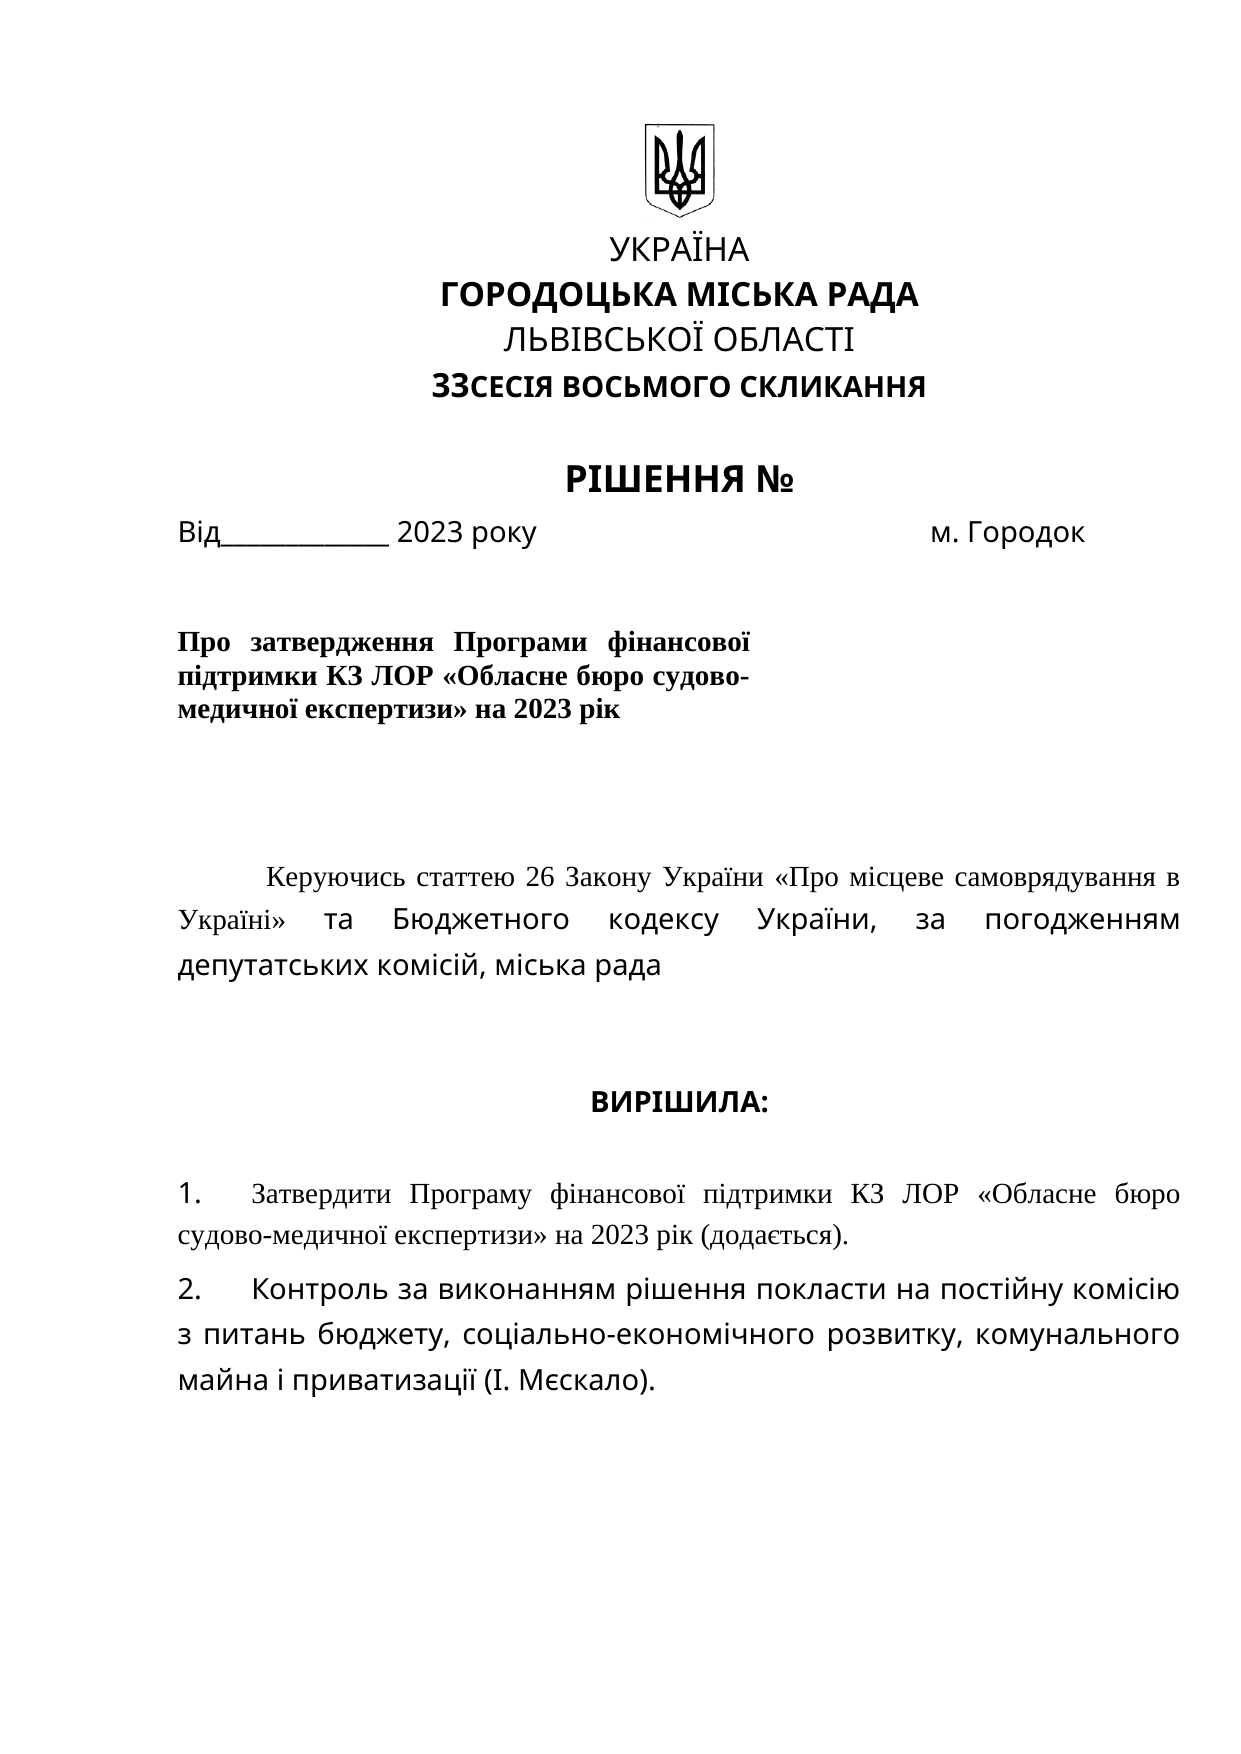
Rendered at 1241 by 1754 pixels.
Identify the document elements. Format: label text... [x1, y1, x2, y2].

text Від_____________ 2023 року м. Городок [177, 511, 1181, 551]
text ЛЬВІВСЬКОЇ ОБЛАСТІ [177, 316, 1181, 362]
text 1. Затвердити Програму фінансової підтримки КЗ ЛОР «Обласне бюро судово-медичної експертизи» на 2023 рік (додається). [177, 1172, 1181, 1251]
text ВИРІШИЛА: [177, 1081, 1181, 1121]
text 33сесія восьмого скликання [177, 362, 1181, 407]
text Про затвердження Програми фінансової підтримки КЗ ЛОР «Обласне бюро судово-медичної експертизи» на 2023 рік [177, 624, 750, 725]
text Керуючись статтею 26 Закону України «Про місцеве самоврядування в Україні» та Бюджетного кодексу України, за погодженням депутатських комісій, міська рада [177, 859, 1181, 984]
text ГОРОДОЦЬКА МІСЬКА РАДА [177, 271, 1181, 316]
text РІШЕННЯ № [177, 453, 1181, 504]
text 2. Контроль за виконанням рішення покласти на постійну комісію з питань бюджету, соціально-економічного розвитку, комунального майна і приватизації (І. Мєскало). [177, 1268, 1181, 1399]
picture [632, 118, 726, 222]
text УКРАЇНА [177, 225, 1181, 271]
